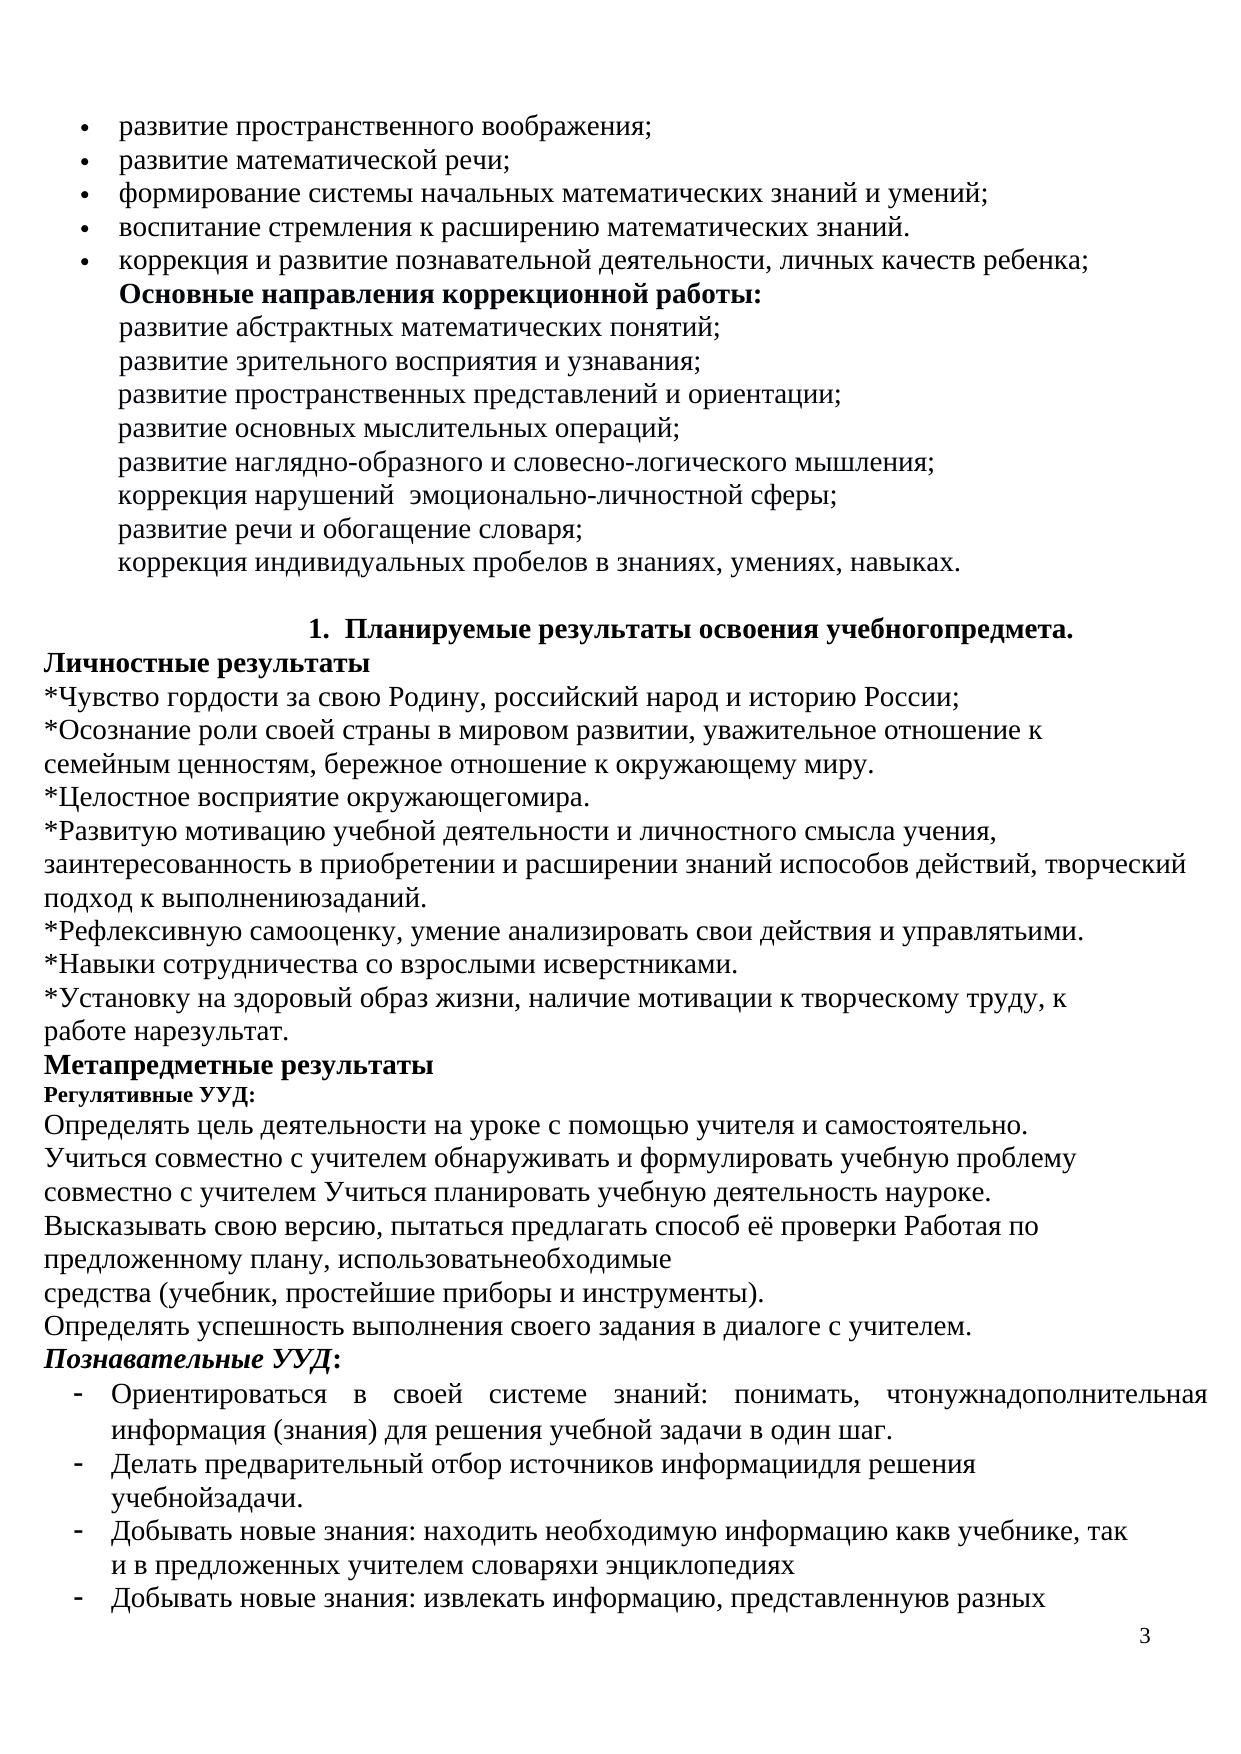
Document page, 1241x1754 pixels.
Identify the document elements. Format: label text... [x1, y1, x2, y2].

text развитие пространственных представлений и ориентации; [44, 377, 1209, 410]
text *Навыки сотрудничества со взрослыми исверстниками. [44, 947, 1209, 980]
subtitle Познавательные УУД: [44, 1342, 1209, 1375]
text *Рефлексивную самооценку, умение анализировать свои действия и управлятьими. [44, 913, 1209, 947]
list воспитание стремления к расширению математических знаний. [81, 209, 1209, 242]
text развитие основных мыслительных операций; [44, 410, 1209, 444]
list формирование системы начальных математических знаний и умений; [81, 175, 1209, 209]
subtitle Метапредметные результаты [44, 1047, 1209, 1081]
text развитие наглядно-образного и словесно-логического мышления; [44, 444, 1209, 477]
text коррекция индивидуальных пробелов в знаниях, умениях, навыках. [44, 544, 1209, 578]
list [73, 1581, 1128, 1614]
text *Целостное восприятие окружающегомира. [44, 779, 1209, 813]
subtitle Личностные результаты [44, 645, 1209, 679]
subtitle Планируемые результаты освоения учебногопредмета. [308, 612, 1209, 645]
text Регулятивные УУД: [44, 1081, 1209, 1107]
text *Развитую мотивацию учебной деятельности и личностного смысла учения, заинтересованность в приобретении и расширении знаний испособов действий, творческий подход к выполнениюзаданий. [44, 813, 1209, 913]
list развитие пространственного воображения; [81, 108, 1209, 142]
list Добывать новые знания: находить необходимую информацию какв учебнике, так и в предложенных учителем словаряхи энциклопедиях [73, 1513, 1129, 1581]
list Делать предварительный отбор источников информациидля решения учебнойзадачи. [73, 1446, 1039, 1513]
text Учиться совместно с учителем обнаруживать и формулировать учебную проблему совместно с учителем Учиться планировать учебную деятельность науроке. [44, 1141, 1209, 1208]
text развитие речи и обогащение словаря; [44, 511, 1209, 544]
text Определять успешность выполнения своего задания в диалоге с учителем. [44, 1308, 1209, 1342]
text средства (учебник, простейшие приборы и инструменты). [44, 1275, 1209, 1308]
text *Осознание роли своей страны в мировом развитии, уважительное отношение к семейным ценностям, бережное отношение к окружающему миру. [44, 712, 1152, 779]
text развитие абстрактных математических понятий; [119, 309, 1209, 343]
list коррекция и развитие познавательной деятельности, личных качеств ребенка; [81, 242, 1209, 276]
text Определять цель деятельности на уроке с помощью учителя и самостоятельно. [44, 1107, 1209, 1141]
text Основные направления коррекционной работы: [44, 276, 1209, 309]
text *Установку на здоровый образ жизни, наличие мотивации к творческому труду, к работе нарезультат. [44, 980, 1151, 1047]
text *Чувство гордости за свою Родину, российский народ и историю России; [44, 679, 1209, 712]
text Высказывать свою версию, пытаться предлагать способ её проверки Работая по предложенному плану, использоватьнеобходимые [44, 1208, 1209, 1275]
text коррекция нарушений эмоционально-личностной сферы; [44, 477, 1209, 511]
list Ориентироваться в своей системе знаний: понимать, чтонужнадополнительная информация (знания) для решения учебной задачи в один шаг. [73, 1375, 1209, 1446]
list развитие математической речи; [81, 142, 1209, 175]
text развитие зрительного восприятия и узнавания; [119, 343, 1209, 377]
